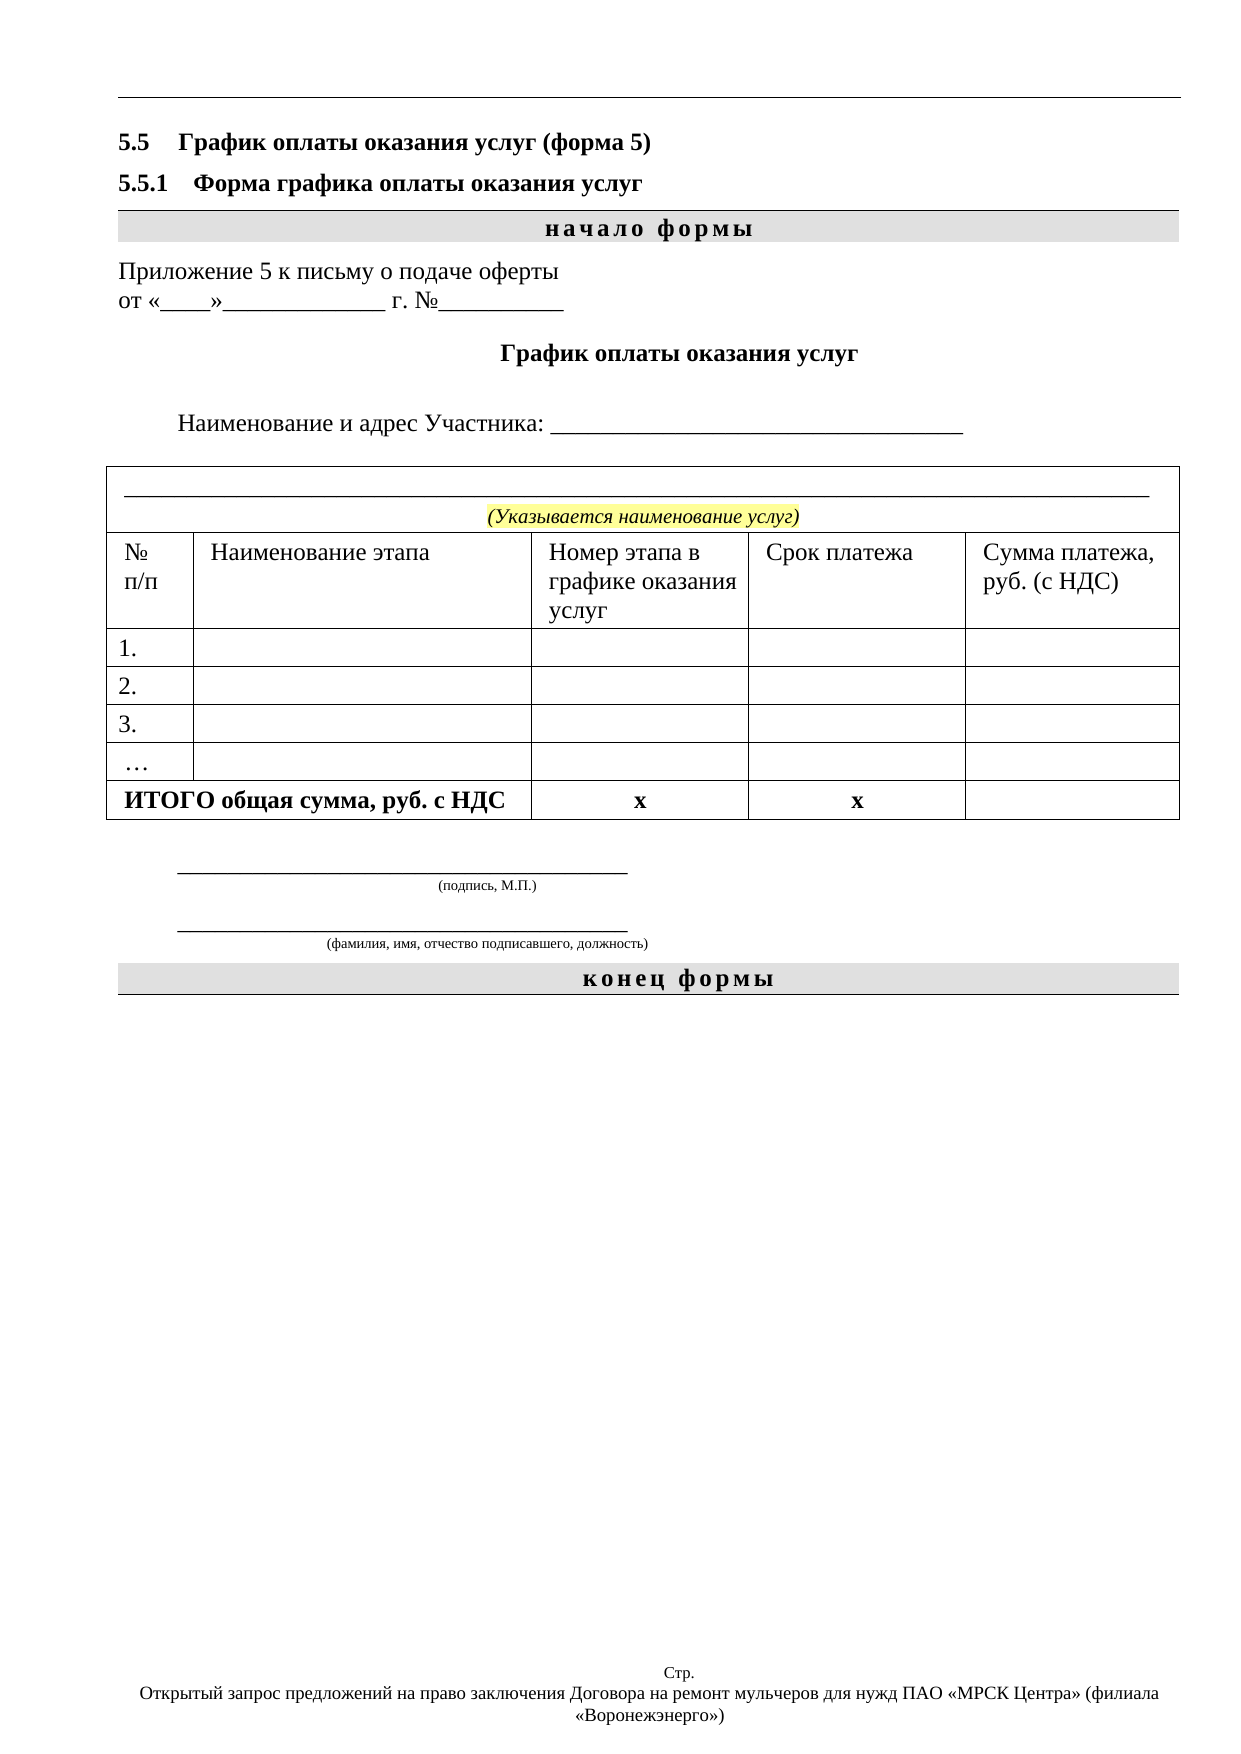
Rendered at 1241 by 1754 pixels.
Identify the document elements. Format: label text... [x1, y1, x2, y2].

table_header __________________________________________________________________________________ (Указывается наименование услуг) [107, 467, 1179, 532]
table_cell [194, 629, 531, 666]
table_cell [532, 667, 748, 704]
text Приложение 5 к письму о подаче оферты от «____»_____________ г. №__________ [118, 256, 1181, 313]
table_cell [966, 667, 1179, 704]
table_cell [966, 781, 1179, 818]
table_cell ИТОГО общая сумма, руб. с НДС [107, 781, 531, 818]
table_cell х [749, 781, 965, 818]
table_cell [966, 705, 1179, 742]
table_cell [749, 667, 965, 704]
table_cell [107, 629, 193, 666]
table_cell № п/п [107, 533, 193, 628]
text конец формы [118, 963, 1179, 994]
table_cell [194, 667, 531, 704]
table_cell Срок платежа [749, 533, 965, 628]
text (подпись, М.П.) [118, 877, 797, 906]
table_cell Номер этапа в графике оказания услуг [532, 533, 748, 628]
text (фамилия, имя, отчество подписавшего, должность) [118, 934, 797, 963]
table_cell … [107, 743, 193, 780]
text ____________________________________ [118, 848, 1181, 877]
table_cell [194, 743, 531, 780]
text начало формы [118, 211, 1179, 242]
table_cell [532, 629, 748, 666]
table_cell Сумма платежа, руб. (с НДС) [966, 533, 1179, 628]
table_cell [749, 629, 965, 666]
table_cell [107, 667, 193, 704]
text ____________________________________ [118, 906, 1181, 934]
table_cell [966, 743, 1179, 780]
text График оплаты оказания услуг [118, 338, 1181, 367]
table_cell [107, 705, 193, 742]
table_cell [532, 743, 748, 780]
text Наименование и адрес Участника: _________________________________ [118, 408, 1181, 437]
table_cell [749, 743, 965, 780]
table_cell [194, 705, 531, 742]
table_cell [966, 629, 1179, 666]
table_cell Наименование этапа [194, 533, 531, 628]
table_cell х [532, 781, 748, 818]
subtitle Форма графика оплаты оказания услуг [118, 168, 1181, 197]
table_cell [532, 705, 748, 742]
table_cell [749, 705, 965, 742]
subtitle График оплаты оказания услуг (форма 5) [118, 127, 1181, 156]
